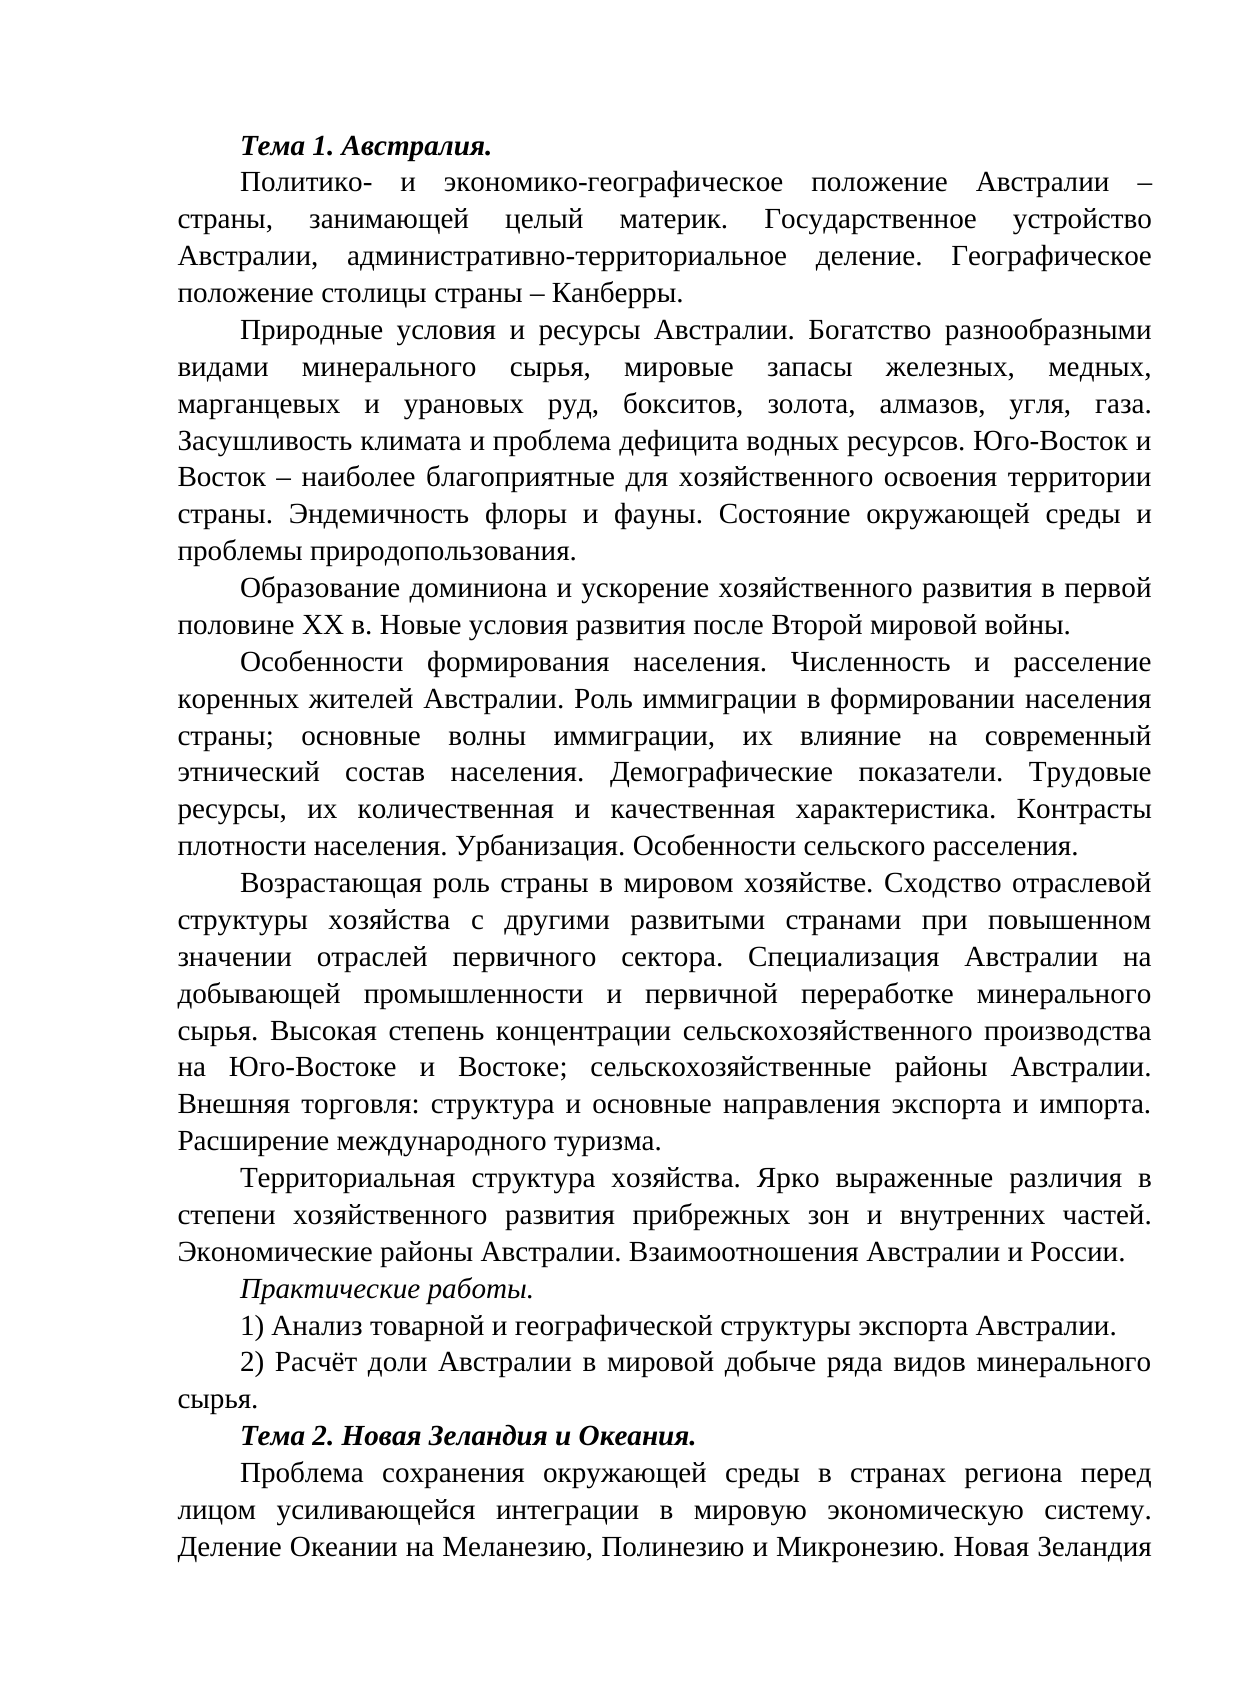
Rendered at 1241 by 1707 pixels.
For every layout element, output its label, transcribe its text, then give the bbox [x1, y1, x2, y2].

text Образование доминиона и ускорение хозяйственного развития в первой половине XX в. Новые условия развития после Второй мировой войны. [177, 570, 1152, 641]
text Политико- и экономико-географическое положение Австралии – страны, занимающей целый материк. Государственное устройство Австралии, административно-территориальное деление. Географическое положение столицы страны – Канберры. [177, 164, 1152, 309]
text 2) Расчёт доли Австралии в мировой добыче ряда видов минерального сырья. [177, 1344, 1152, 1415]
text Территориальная структура хозяйства. Ярко выраженные различия в степени хозяйственного развития прибрежных зон и внутренних частей. Экономические районы Австралии. Взаимоотношения Австралии и России. [177, 1160, 1152, 1267]
text Возрастающая роль страны в мировом хозяйстве. Сходство отраслевой структуры хозяйства с другими развитыми странами при повышенном значении отраслей первичного сектора. Специализация Австралии на добывающей промышленности и первичной переработке минерального сырья. Высокая степень концентрации сельскохозяйственного производства на Юго-Востоке и Востоке; сельскохозяйственные районы Австралии. Внешняя торговля: структура и основные направления экспорта и импорта. Расширение международного туризма. [177, 865, 1152, 1157]
text 1) Анализ товарной и географической структуры экспорта Австралии. [177, 1308, 1152, 1341]
text Особенности формирования населения. Численность и расселение коренных жителей Австралии. Роль иммиграции в формировании населения страны; основные волны иммиграции, их влияние на современный этнический состав населения. Демографические показатели. Трудовые ресурсы, их количественная и качественная характеристика. Контрасты плотности населения. Урбанизация. Особенности сельского расселения. [177, 644, 1152, 862]
text Тема 2. Новая Зеландия и Океания. [177, 1418, 1152, 1452]
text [177, 1455, 1152, 1562]
text Практические работы. [177, 1271, 1152, 1304]
text Тема 1. Австралия. [177, 128, 1152, 161]
text Природные условия и ресурсы Австралии. Богатство разнообразными видами минерального сырья, мировые запасы железных, медных, марганцевых и урановых руд, бокситов, золота, алмазов, угля, газа. Засушливость климата и проблема дефицита водных ресурсов. Юго-Восток и Восток – наиболее благоприятные для хозяйственного освоения территории страны. Эндемичность флоры и фауны. Состояние окружающей среды и проблемы природопользования. [177, 312, 1152, 567]
